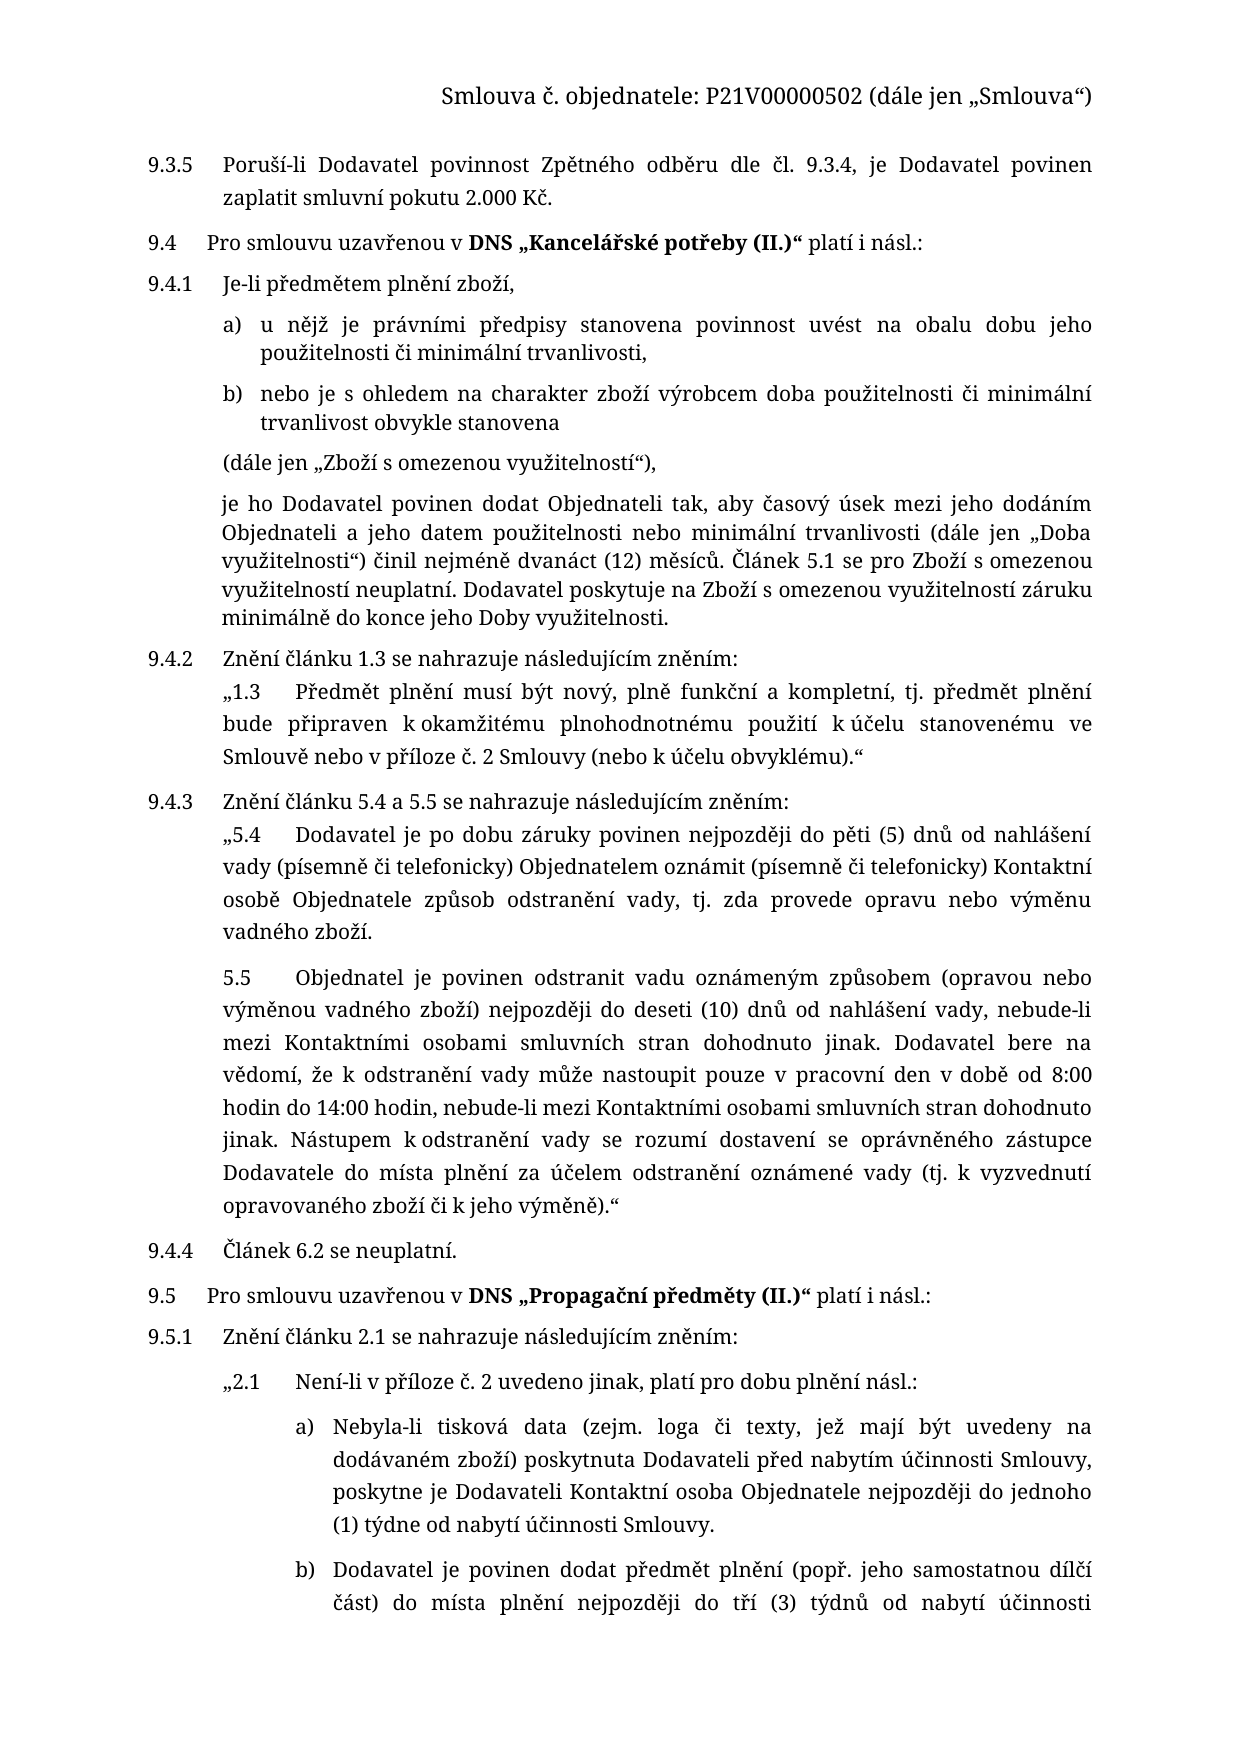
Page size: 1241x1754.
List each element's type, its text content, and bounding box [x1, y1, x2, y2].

list Pro smlouvu uzavřenou v DNS „Propagační předměty (II.)“ platí i násl.: [148, 1281, 1093, 1309]
list nebo je s ohledem na charakter zboží výrobcem doba použitelnosti či minimální trvanlivost obvykle stanovena [223, 379, 1093, 436]
list Je-li předmětem plnění zboží, [148, 269, 1093, 297]
list 5.5 Objednatel je povinen odstranit vadu oznámeným způsobem (opravou nebo výměnou vadného zboží) nejpozději do deseti (10) dnů od nahlášení vady, nebude-li mezi Kontaktními osobami smluvních stran dohodnuto jinak. Dodavatel bere na vědomí, že k odstranění vady může nastoupit pouze v pracovní den v době od 8:00 hodin do 14:00 hodin, nebude-li mezi Kontaktními osobami smluvních stran dohodnuto jinak. Nástupem k odstranění vady se rozumí dostavení se oprávněného zástupce Dodavatele do místa plnění za účelem odstranění oznámené vady (tj. k vyzvednutí opravovaného zboží či k jeho výměně).“ [223, 963, 1093, 1219]
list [295, 1555, 1093, 1616]
list Nebyla-li tisková data (zejm. loga či texty, jež mají být uvedeny na dodávaném zboží) poskytnuta Dodavateli před nabytím účinnosti Smlouvy, poskytne je Dodavateli Kontaktní osoba Objednatele nejpozději do jednoho (1) týdne od nabytí účinnosti Smlouvy. [295, 1412, 1093, 1538]
list Znění článku 2.1 se nahrazuje následujícím zněním: [148, 1322, 1093, 1350]
list Znění článku 5.4 a 5.5 se nahrazuje následujícím zněním: [148, 787, 1093, 816]
text je ho Dodavatel povinen dodat Objednateli tak, aby časový úsek mezi jeho dodáním Objednateli a jeho datem použitelnosti nebo minimální trvanlivosti (dále jen „Doba využitelnosti“) činil nejméně dvanáct (12) měsíců. Článek 5.1 se pro Zboží s omezenou využitelností neuplatní. Dodavatel poskytuje na Zboží s omezenou využitelností záruku minimálně do konce jeho Doby využitelnosti. [221, 489, 1093, 632]
list „2.1 Není-li v příloze č. 2 uvedeno jinak, platí pro dobu plnění násl.: [223, 1367, 1093, 1396]
list Poruší-li Dodavatel povinnost Zpětného odběru dle čl. 9.3.4, je Dodavatel povinen zaplatit smluvní pokutu 2.000 Kč. [148, 150, 1093, 211]
text (dále jen „Zboží s omezenou využitelností“), [223, 448, 1093, 477]
list Pro smlouvu uzavřenou v DNS „Kancelářské potřeby (II.)“ platí i násl.: [148, 228, 1093, 256]
list Znění článku 1.3 se nahrazuje následujícím zněním: [148, 644, 1093, 673]
list u nějž je právními předpisy stanovena povinnost uvést na obalu dobu jeho použitelnosti či minimální trvanlivosti, [223, 310, 1093, 367]
list „1.3 Předmět plnění musí být nový, plně funkční a kompletní, tj. předmět plnění bude připraven k okamžitému plnohodnotnému použití k účelu stanovenému ve Smlouvě nebo v příloze č. 2 Smlouvy (nebo k účelu obvyklému).“ [223, 677, 1093, 770]
list Článek 6.2 se neuplatní. [148, 1236, 1093, 1264]
list „5.4 Dodavatel je po dobu záruky povinen nejpozději do pěti (5) dnů od nahlášení vady (písemně či telefonicky) Objednatelem oznámit (písemně či telefonicky) Kontaktní osobě Objednatele způsob odstranění vady, tj. zda provede opravu nebo výměnu vadného zboží. [223, 820, 1093, 946]
